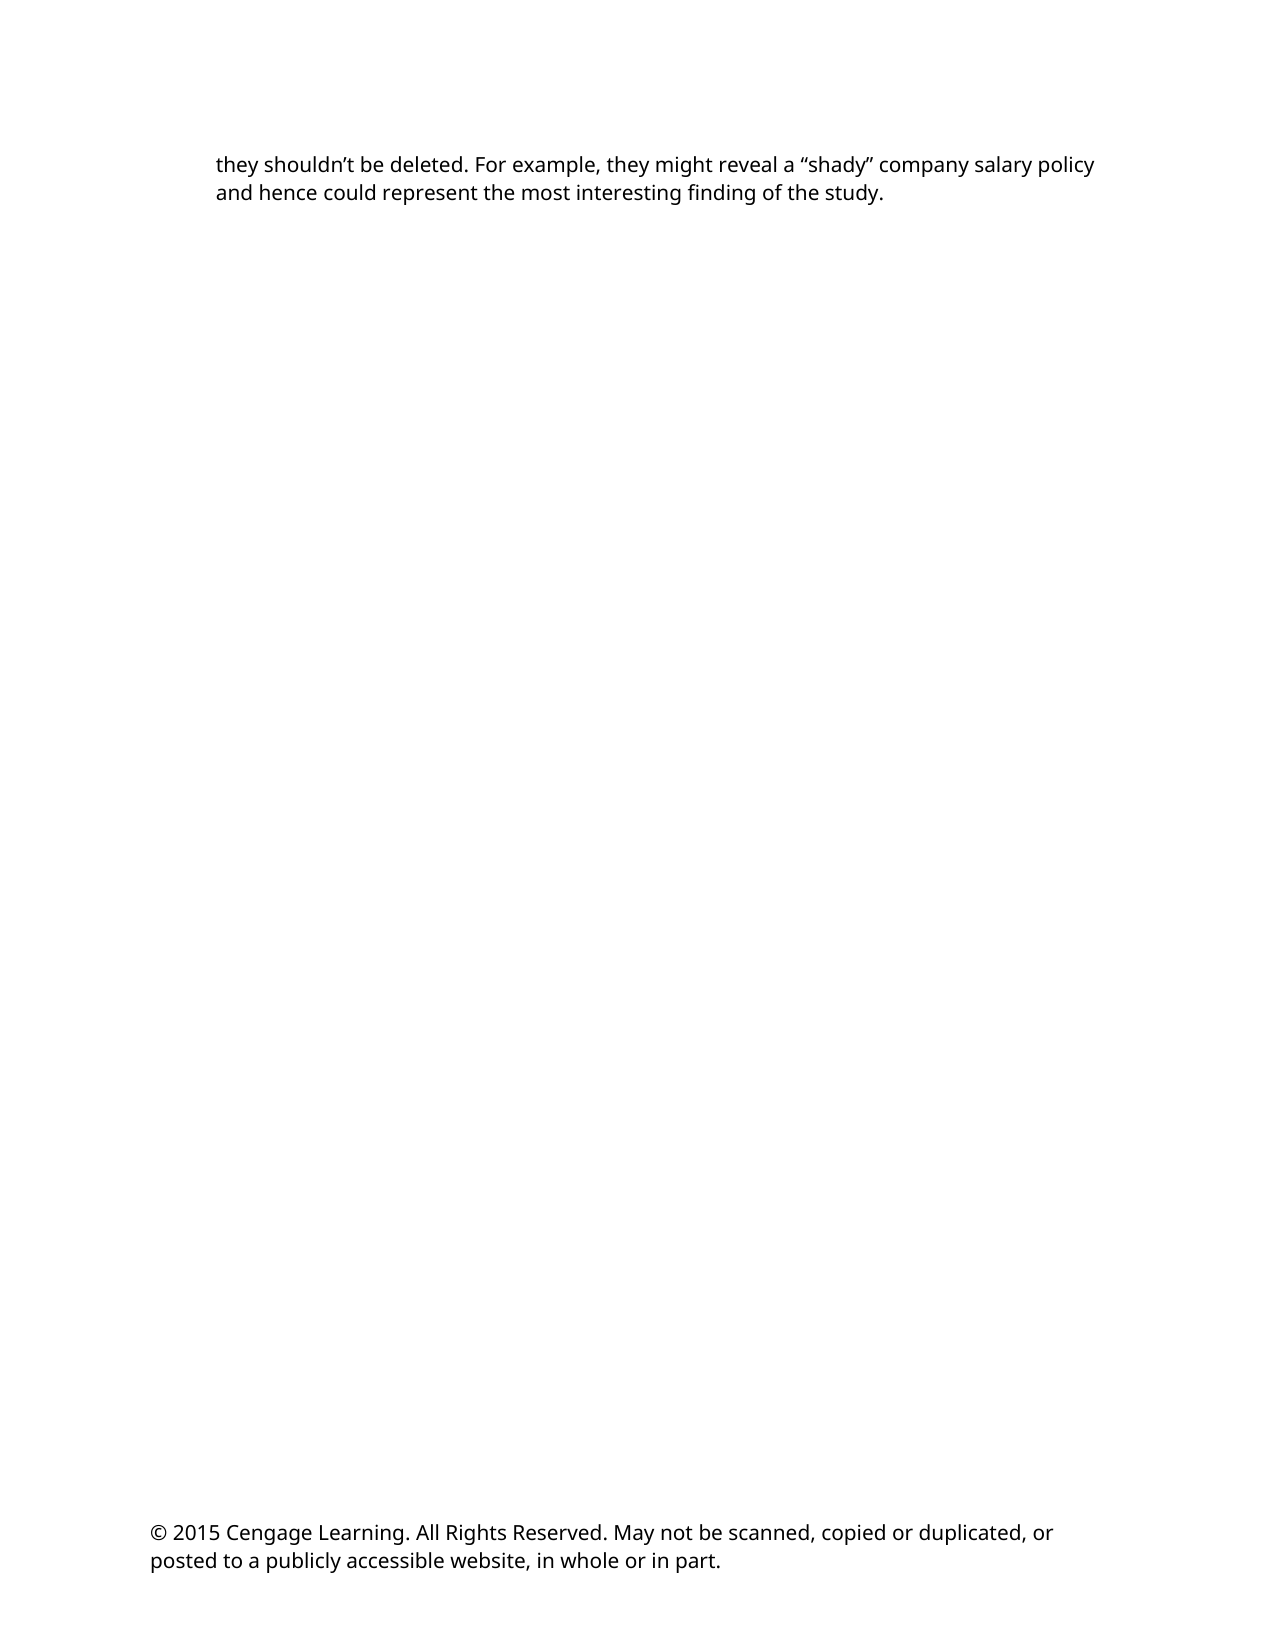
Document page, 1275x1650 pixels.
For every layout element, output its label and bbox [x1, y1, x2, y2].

list [150, 150, 1125, 207]
